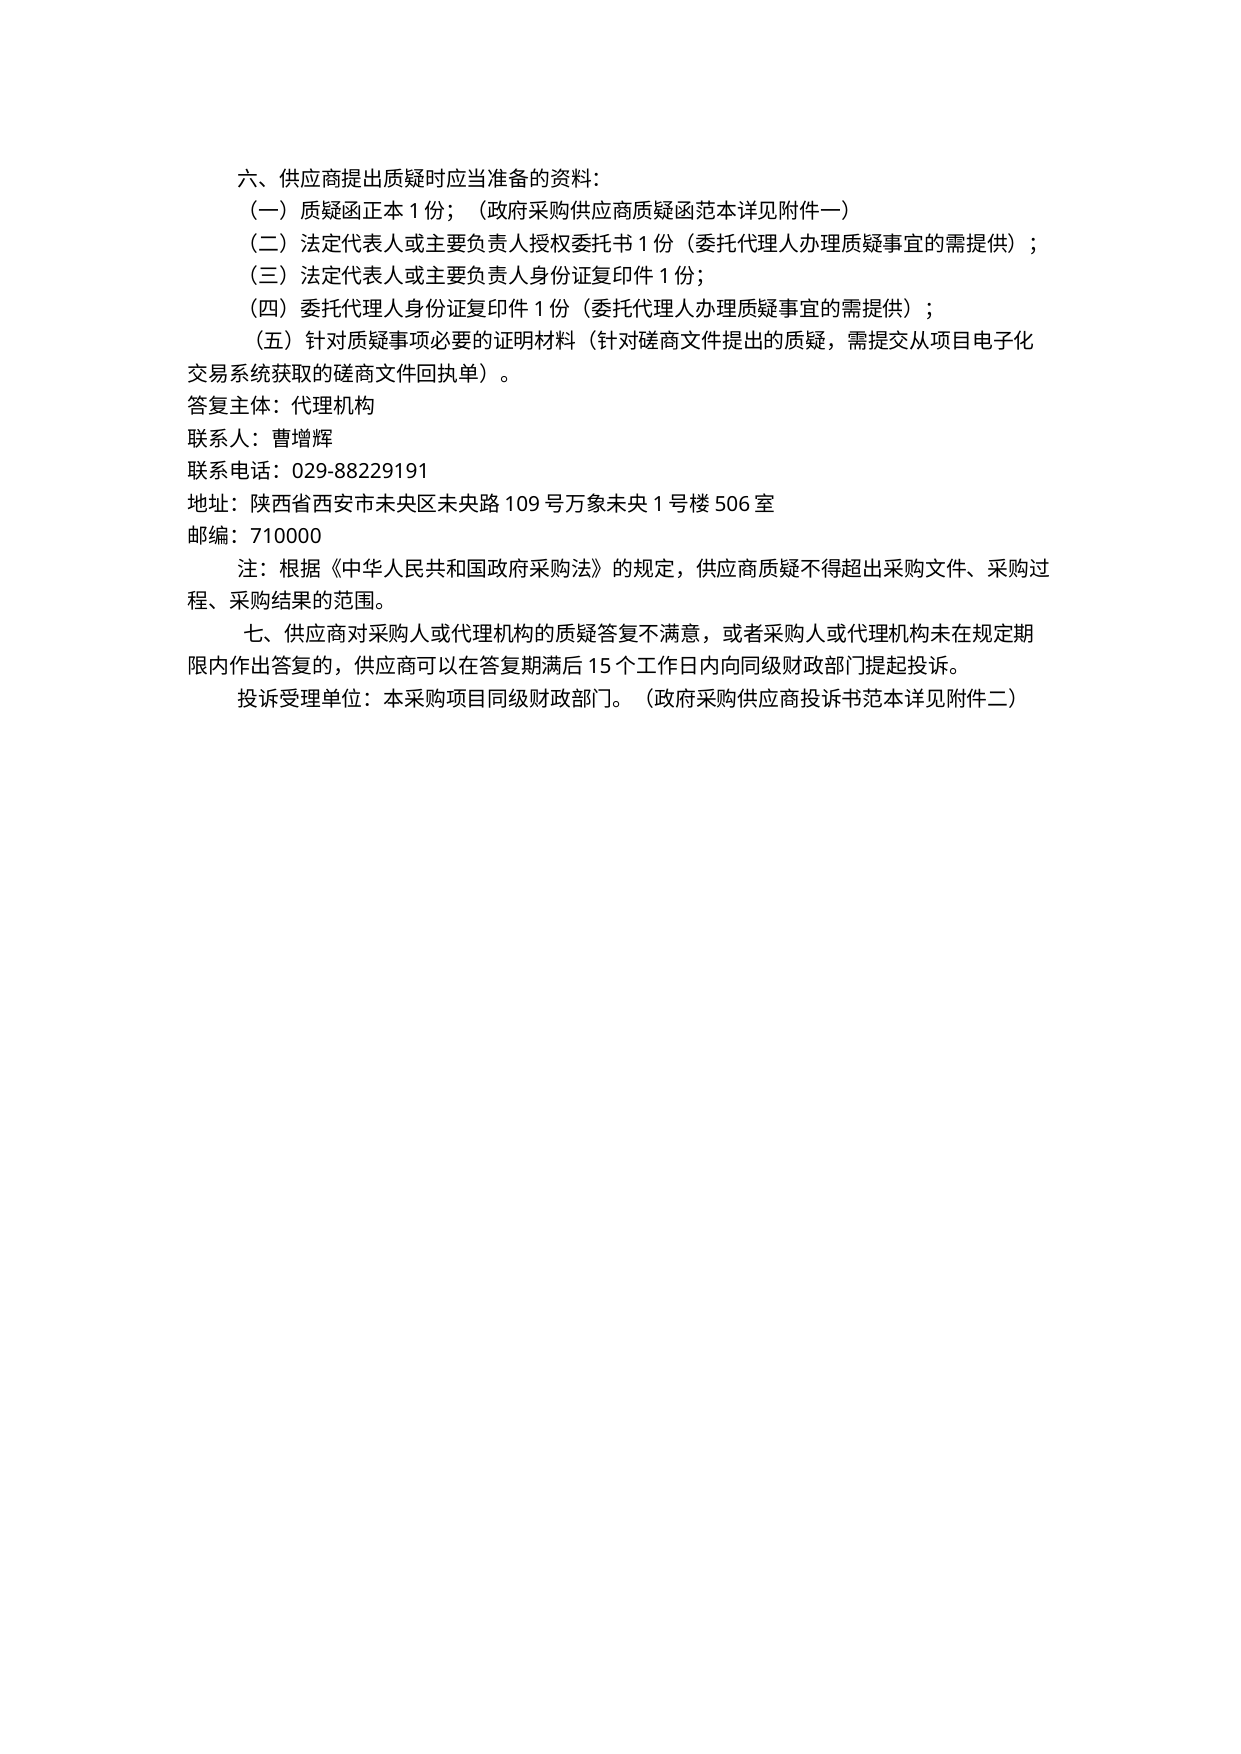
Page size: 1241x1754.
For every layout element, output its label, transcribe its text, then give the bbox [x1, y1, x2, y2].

text 邮编：710000 [187, 519, 1053, 552]
text （五）针对质疑事项必要的证明材料（针对磋商文件提出的质疑，需提交从项目电子化交易系统获取的磋商文件回执单）。 [187, 324, 1053, 389]
text （一）质疑函正本1份；（政府采购供应商质疑函范本详见附件一） [187, 194, 1053, 227]
text （四）委托代理人身份证复印件1份（委托代理人办理质疑事宜的需提供）； [187, 292, 1053, 324]
text 六、供应商提出质疑时应当准备的资料： [187, 162, 1053, 194]
text 答复主体：代理机构 [187, 389, 1053, 422]
text 七、供应商对采购人或代理机构的质疑答复不满意，或者采购人或代理机构未在规定期限内作出答复的，供应商可以在答复期满后15个工作日内向同级财政部门提起投诉。 [187, 617, 1053, 682]
text 联系人：曹增辉 [187, 422, 1053, 454]
text 注：根据《中华人民共和国政府采购法》的规定，供应商质疑不得超出采购文件、采购过程、采购结果的范围。 [187, 552, 1053, 617]
text （三）法定代表人或主要负责人身份证复印件1份； [187, 259, 1053, 292]
text 地址：陕西省西安市未央区未央路109号万象未央1号楼506室 [187, 487, 1053, 519]
text 联系电话：029-88229191 [187, 454, 1053, 487]
text 投诉受理单位：本采购项目同级财政部门。（政府采购供应商投诉书范本详见附件二） [187, 682, 1053, 714]
text （二）法定代表人或主要负责人授权委托书1份（委托代理人办理质疑事宜的需提供）； [187, 227, 1053, 259]
